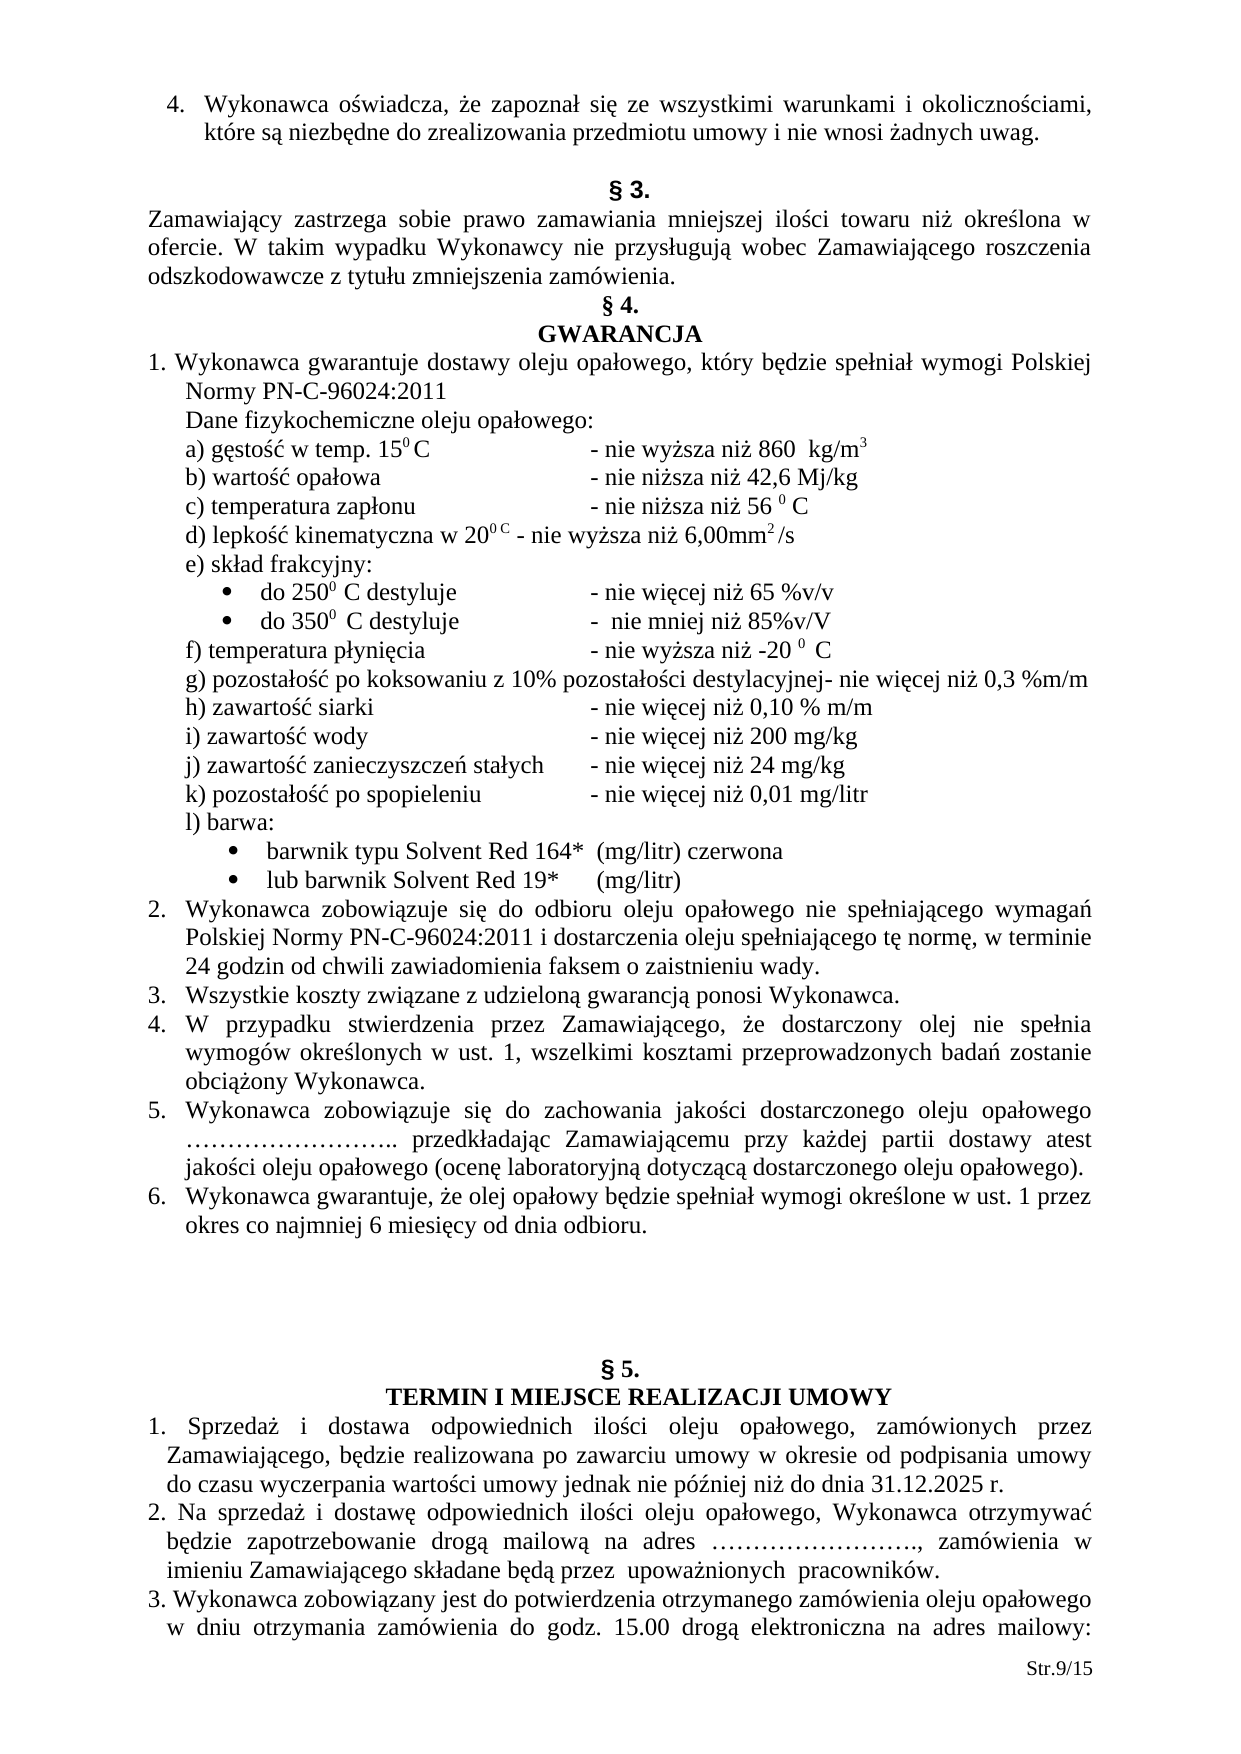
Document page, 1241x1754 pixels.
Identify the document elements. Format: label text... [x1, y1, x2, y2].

text § 5. [148, 1354, 1092, 1382]
list lub barwnik Solvent Red 19* (mg/litr) [229, 865, 1092, 894]
text e) skład frakcyjny: [185, 549, 1092, 577]
text 1. Sprzedaż i dostawa odpowiednich ilości oleju opałowego, zamówionych przez Zamawiającego, będzie realizowana po zawarciu umowy w okresie od podpisania umowy do czasu wyczerpania wartości umowy jednak nie później niż do dnia 31.12.2025 r. [148, 1411, 1092, 1497]
text GWARANCJA [148, 319, 1092, 347]
list Wykonawca oświadcza, że zapoznał się ze wszystkimi warunkami i okolicznościami, które są niezbędne do zrealizowania przedmiotu umowy i nie wnosi żadnych uwag. [166, 89, 1092, 146]
text Dane fizykochemiczne oleju opałowego: [185, 405, 1092, 434]
list do 2500 C destyluje - nie więcej niż 65 %v/v [223, 577, 1092, 606]
text § 4. [148, 290, 1092, 319]
text f) temperatura płynięcia - nie wyższa niż -20 0 C [148, 635, 1092, 664]
list Wykonawca gwarantuje, że olej opałowy będzie spełniał wymogi określone w ust. 1 przez okres co najmniej 6 miesięcy od dnia odbioru. [148, 1181, 1092, 1239]
text a) gęstość w temp. - nie wyższa niż 860 kg/m3 [185, 434, 1092, 462]
text k) pozostałość po spopieleniu - nie więcej niż 0,01 mg/litr [148, 779, 1092, 807]
text l) barwa: [148, 807, 1092, 836]
text d) lepkość kinematyczna w - nie wyższa niż 6,00mm2 /s [185, 520, 1092, 549]
text § 3. [166, 175, 1092, 204]
text g) pozostałość po koksowaniu z 10% pozostałości destylacyjnej- nie więcej niż 0,3 %m/m [148, 664, 1092, 692]
list Wykonawca zobowiązuje się do odbioru oleju opałowego nie spełniającego wymagań Polskiej Normy PN-C-96024:2011 i dostarczenia oleju spełniającego tę normę, w terminie 24 godzin od chwili zawiadomienia faksem o zaistnieniu wady. [148, 894, 1092, 980]
text j) zawartość zanieczyszczeń stałych - nie więcej niż 24 mg/kg [148, 750, 1092, 779]
list W przypadku stwierdzenia przez Zamawiającego, że dostarczony olej nie spełnia wymogów określonych w ust. 1, wszelkimi kosztami przeprowadzonych badań zostanie obciążony Wykonawca. [148, 1009, 1092, 1095]
text Zamawiający zastrzega sobie prawo zamawiania mniejszej ilości towaru niż określona w ofercie. W takim wypadku Wykonawcy nie przysługują wobec Zamawiającego roszczenia odszkodowawcze z tytułu zmniejszenia zamówienia. [148, 204, 1092, 290]
list do 3500 C destyluje - nie mniej niż 85%v/V [223, 606, 1092, 635]
list Wszystkie koszty związane z udzieloną gwarancją ponosi Wykonawca. [148, 980, 1092, 1009]
text 1. Wykonawca gwarantuje dostawy oleju opałowego, który będzie spełniał wymogi Polskiej Normy PN-C-96024:2011 [148, 347, 1092, 405]
list barwnik typu Solvent Red 164* (mg/litr) czerwona [229, 836, 1092, 865]
text b) wartość opałowa - nie niższa niż 42,6 Mj/kg [185, 462, 1092, 491]
text c) temperatura zapłonu - nie niższa niż 56 [185, 491, 1092, 520]
text h) zawartość siarki - nie więcej niż 0,10 % m/m [148, 692, 1092, 721]
text i) zawartość wody - nie więcej niż 200 mg/kg [148, 721, 1092, 750]
list Wykonawca zobowiązuje się do zachowania jakości dostarczonego oleju opałowego …………………….. przedkładając Zamawiającemu przy każdej partii dostawy atest jakości oleju opałowego (ocenę laboratoryjną dotyczącą dostarczonego oleju opałowego). [148, 1095, 1092, 1181]
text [148, 1584, 1092, 1641]
text TERMIN I MIEJSCE REALIZACJI UMOWY [185, 1382, 1092, 1411]
text 2. Na sprzedaż i dostawę odpowiednich ilości oleju opałowego, Wykonawca otrzymywać będzie zapotrzebowanie drogą mailową na adres ……………………., zamówienia w imieniu Zamawiającego składane będą przez upoważnionych pracowników. [148, 1497, 1092, 1584]
